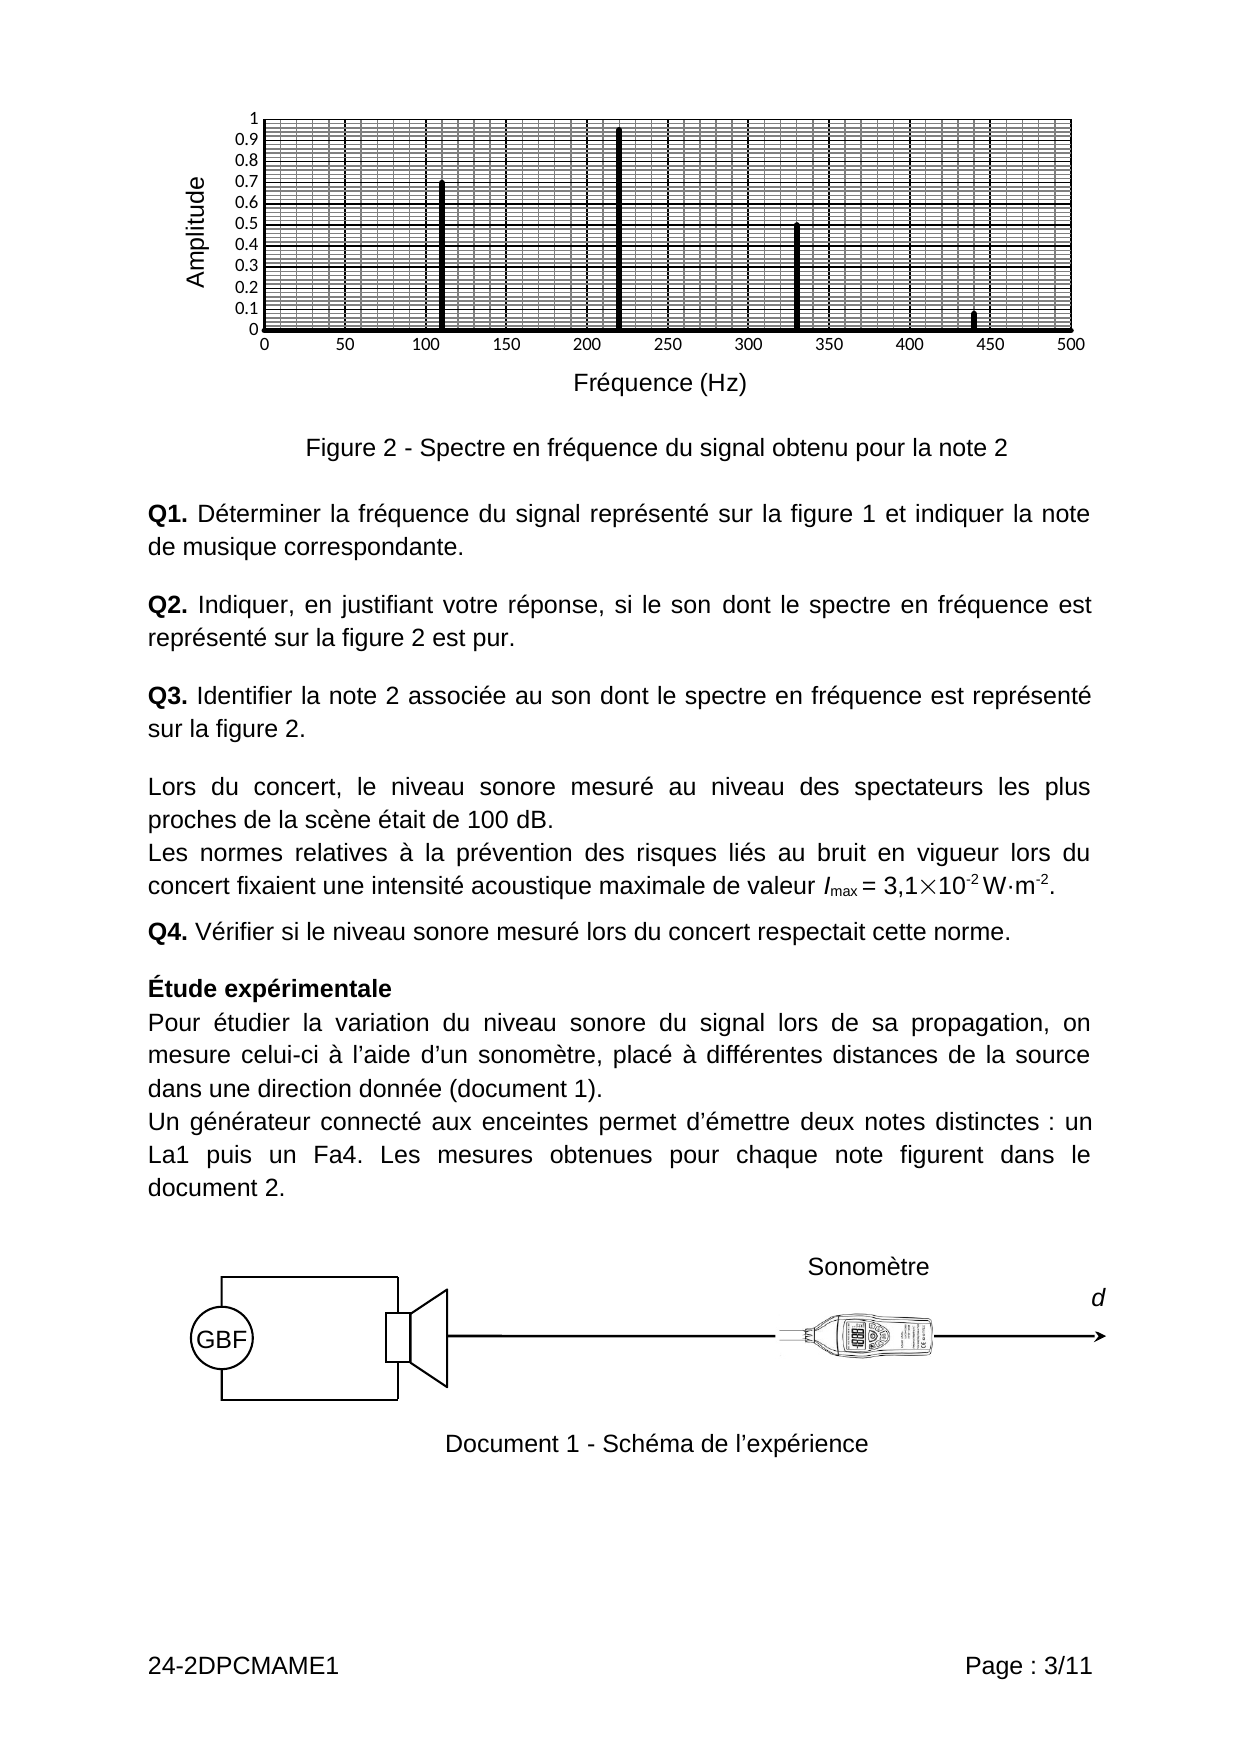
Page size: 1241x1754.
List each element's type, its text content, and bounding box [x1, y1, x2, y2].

list Q2. Indiquer, en justifiant votre réponse, si le son dont le spectre en fréquence est représenté sur la figure 2 est pur. [148, 590, 1092, 651]
list Figure 2 - Spectre en fréquence du signal obtenu pour la note 2 [148, 433, 1092, 461]
list Q3. Identifier la note 2 associée au son dont le spectre en fréquence est représenté sur la figure 2. [148, 681, 1092, 742]
list Document 1 - Schéma de l’expérience [148, 1429, 1092, 1457]
text Pour étudier la variation du niveau sonore du signal lors de sa propagation, on mesure celui-ci à l’aide d’un sonomètre, placé à différentes distances de la source dans une direction donnée (document 1). [148, 1007, 1092, 1102]
text Étude expérimentale [148, 974, 1092, 1003]
text Un générateur connecté aux enceintes permet d’émettre deux notes distinctes : un La1 puis un Fa4. Les mesures obtenues pour chaque note figurent dans le document 2. [148, 1107, 1092, 1201]
picture [775, 1310, 934, 1359]
text Q4. Vérifier si le niveau sonore mesuré lors du concert respectait cette norme. [148, 916, 1092, 945]
list Lors du concert, le niveau sonore mesuré au niveau des spectateurs les plus proches de la scène était de 100 dB. [148, 772, 1092, 833]
list Q1. Déterminer la fréquence du signal représenté sur la figure 1 et indiquer la note de musique correspondante. [148, 499, 1092, 560]
list Les normes relatives à la prévention des risques liés au bruit en vigueur lors du concert fixaient une intensité acoustique maximale de valeur Imax = 3,110-2 W·m-2. [148, 838, 1092, 900]
